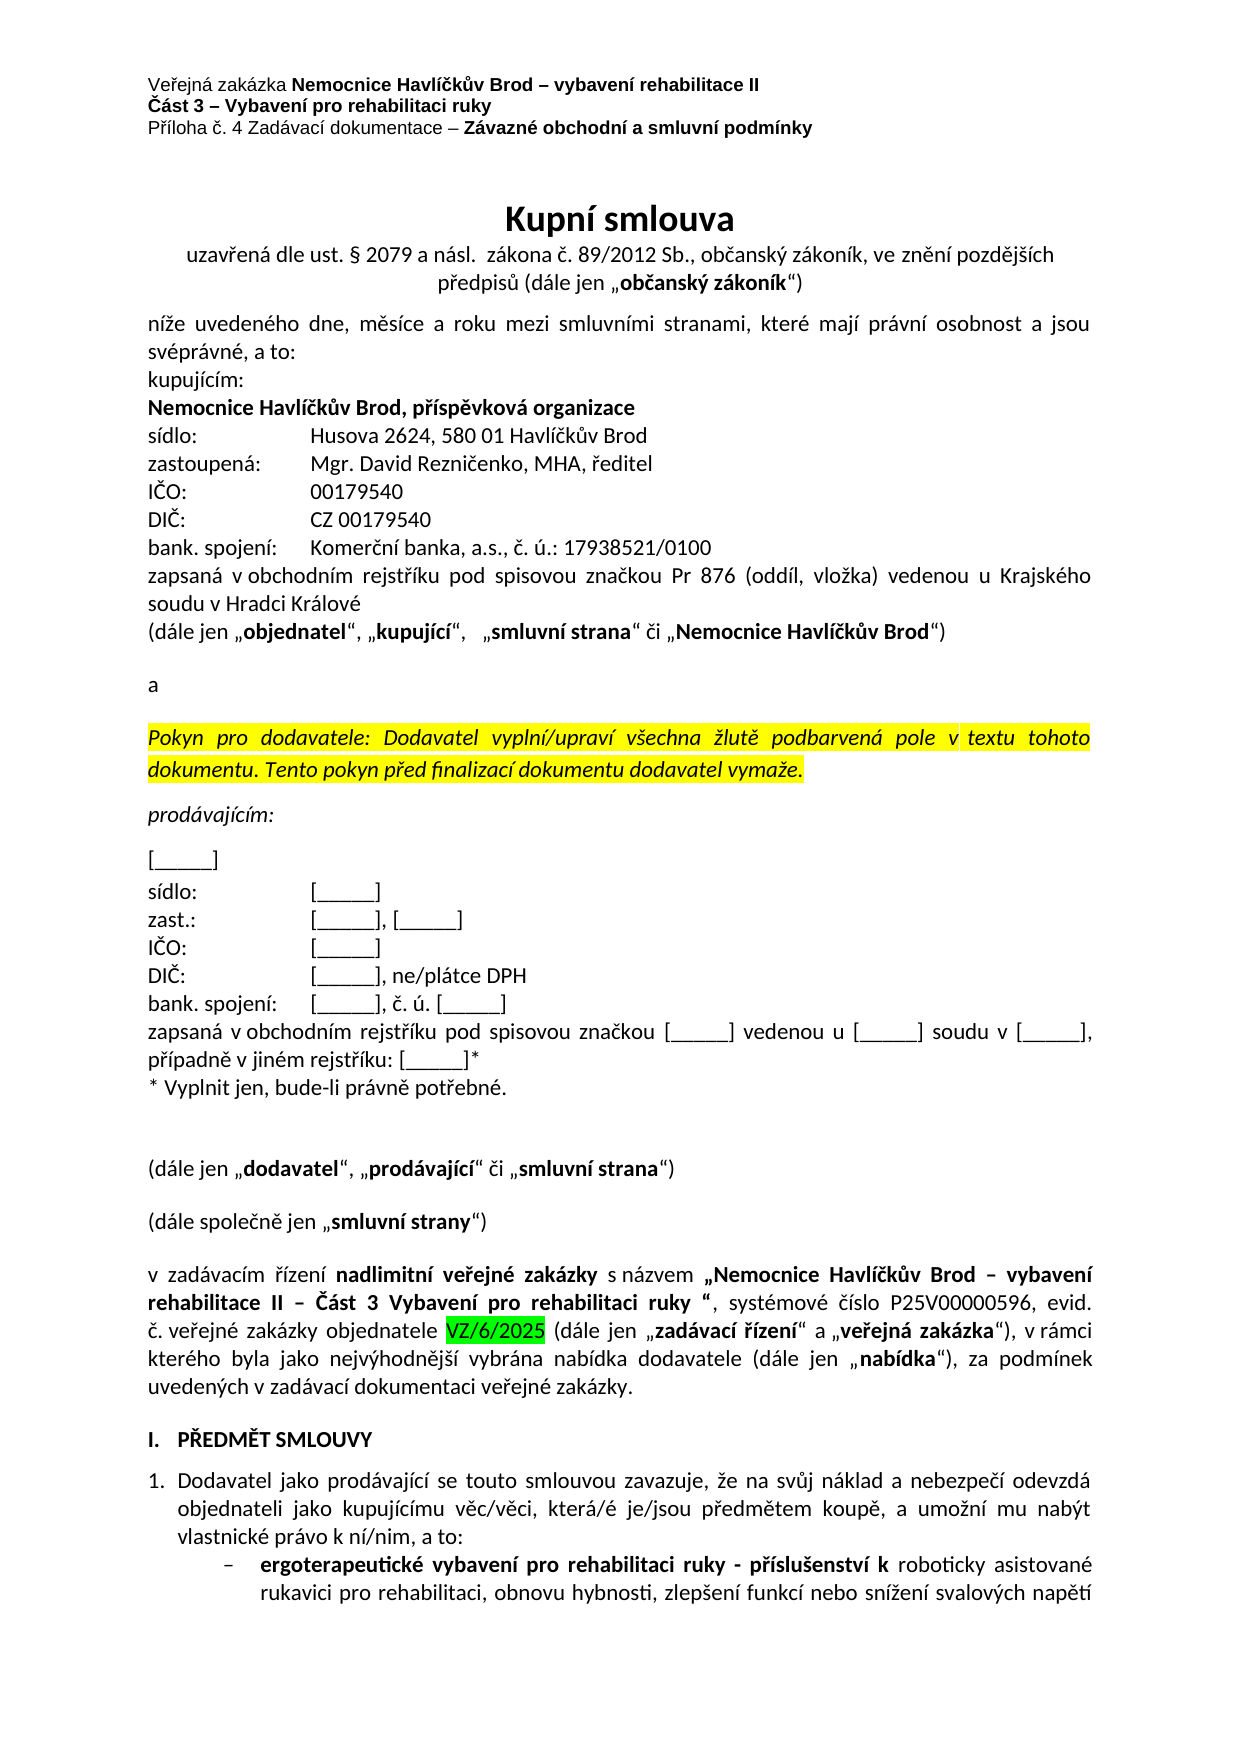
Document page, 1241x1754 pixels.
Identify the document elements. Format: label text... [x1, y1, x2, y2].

list PŘEDMĚT SMLOUVY [148, 1425, 1093, 1453]
text (dále jen „objednatel“, „kupující“, „smluvní strana“ či „Nemocnice Havlíčkův Brod“) [148, 617, 1093, 645]
text zapsaná v obchodním rejstříku pod spisovou značkou Pr 876 (oddíl, vložka) vedenou u Krajského soudu v Hradci Králové [148, 561, 1093, 617]
text sídlo: Husova 2624, 580 01 Havlíčkův Brod [148, 421, 1093, 449]
text * Vyplnit jen, bude-li právně potřebné. [148, 1073, 1093, 1101]
text Nemocnice Havlíčkův Brod, příspěvková organizace [148, 393, 1093, 421]
text zapsaná v obchodním rejstříku pod spisovou značkou vedenou u soudu v , případně v jiném rejstříku: [148, 1017, 1093, 1073]
text bank. spojení: Komerční banka, a.s., č. ú.: 17938521/0100 [148, 533, 1093, 561]
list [223, 1550, 1093, 1606]
text IČO: [148, 933, 1093, 961]
text Kupní smlouva [148, 194, 1093, 240]
text zast.: , [148, 905, 1093, 933]
text zastoupená: Mgr. David Rezničenko, MHA, ředitel [148, 449, 1093, 477]
text níže uvedeného dne, měsíce a roku mezi smluvními stranami, které mají právní osobnost a jsou svéprávné, a to: [148, 309, 1093, 365]
text kupujícím: [148, 365, 1093, 393]
text bank. spojení: , č. ú. [148, 989, 1093, 1017]
text DIČ: [148, 961, 1093, 989]
text IČO: 00179540 [148, 477, 1093, 505]
list Dodavatel jako prodávající se touto smlouvou zavazuje, že na svůj náklad a nebezpečí odevzdá objednateli jako kupujícímu věc/věci, která/é je/jsou předmětem koupě, a umožní mu nabýt vlastnické právo k ní/nim, a to: [148, 1466, 1093, 1550]
text DIČ: CZ 00179540 [148, 505, 1093, 533]
text (dále společně jen „smluvní strany“) [148, 1207, 1093, 1235]
text a [148, 670, 1093, 698]
text v zadávacím řízení nadlimitní veřejné zakázky s názvem „Nemocnice Havlíčkův Brod – vybavení rehabilitace II – Část 3 Vybavení pro rehabilitaci ruky “, systémové číslo P25V00000596, evid. č. veřejné zakázky objednatele VZ/6/2025 (dále jen „zadávací řízení“ a „veřejná zakázka“), v rámci kterého byla jako nejvýhodnější vybrána nabídka dodavatele (dále jen „nabídka“), za podmínek uvedených v zadávací dokumentaci veřejné zakázky. [148, 1260, 1093, 1400]
text sídlo: [148, 877, 1093, 905]
text prodávajícím: [148, 800, 1093, 828]
text uzavřená dle ust. § 2079 a násl. zákona č. 89/2012 Sb., občanský zákoník, ve znění pozdějších předpisů (dále jen „občanský zákoník“) [148, 240, 1093, 296]
text (dále jen „dodavatel“, „prodávající“ či „smluvní strana“) [148, 1154, 1093, 1182]
text Pokyn pro dodavatele: Dodavatel vyplní/upraví všechna žlutě podbarvená pole v textu tohoto dokumentu. Tento pokyn před finalizací dokumentu dodavatel vymaže. [148, 723, 1093, 783]
